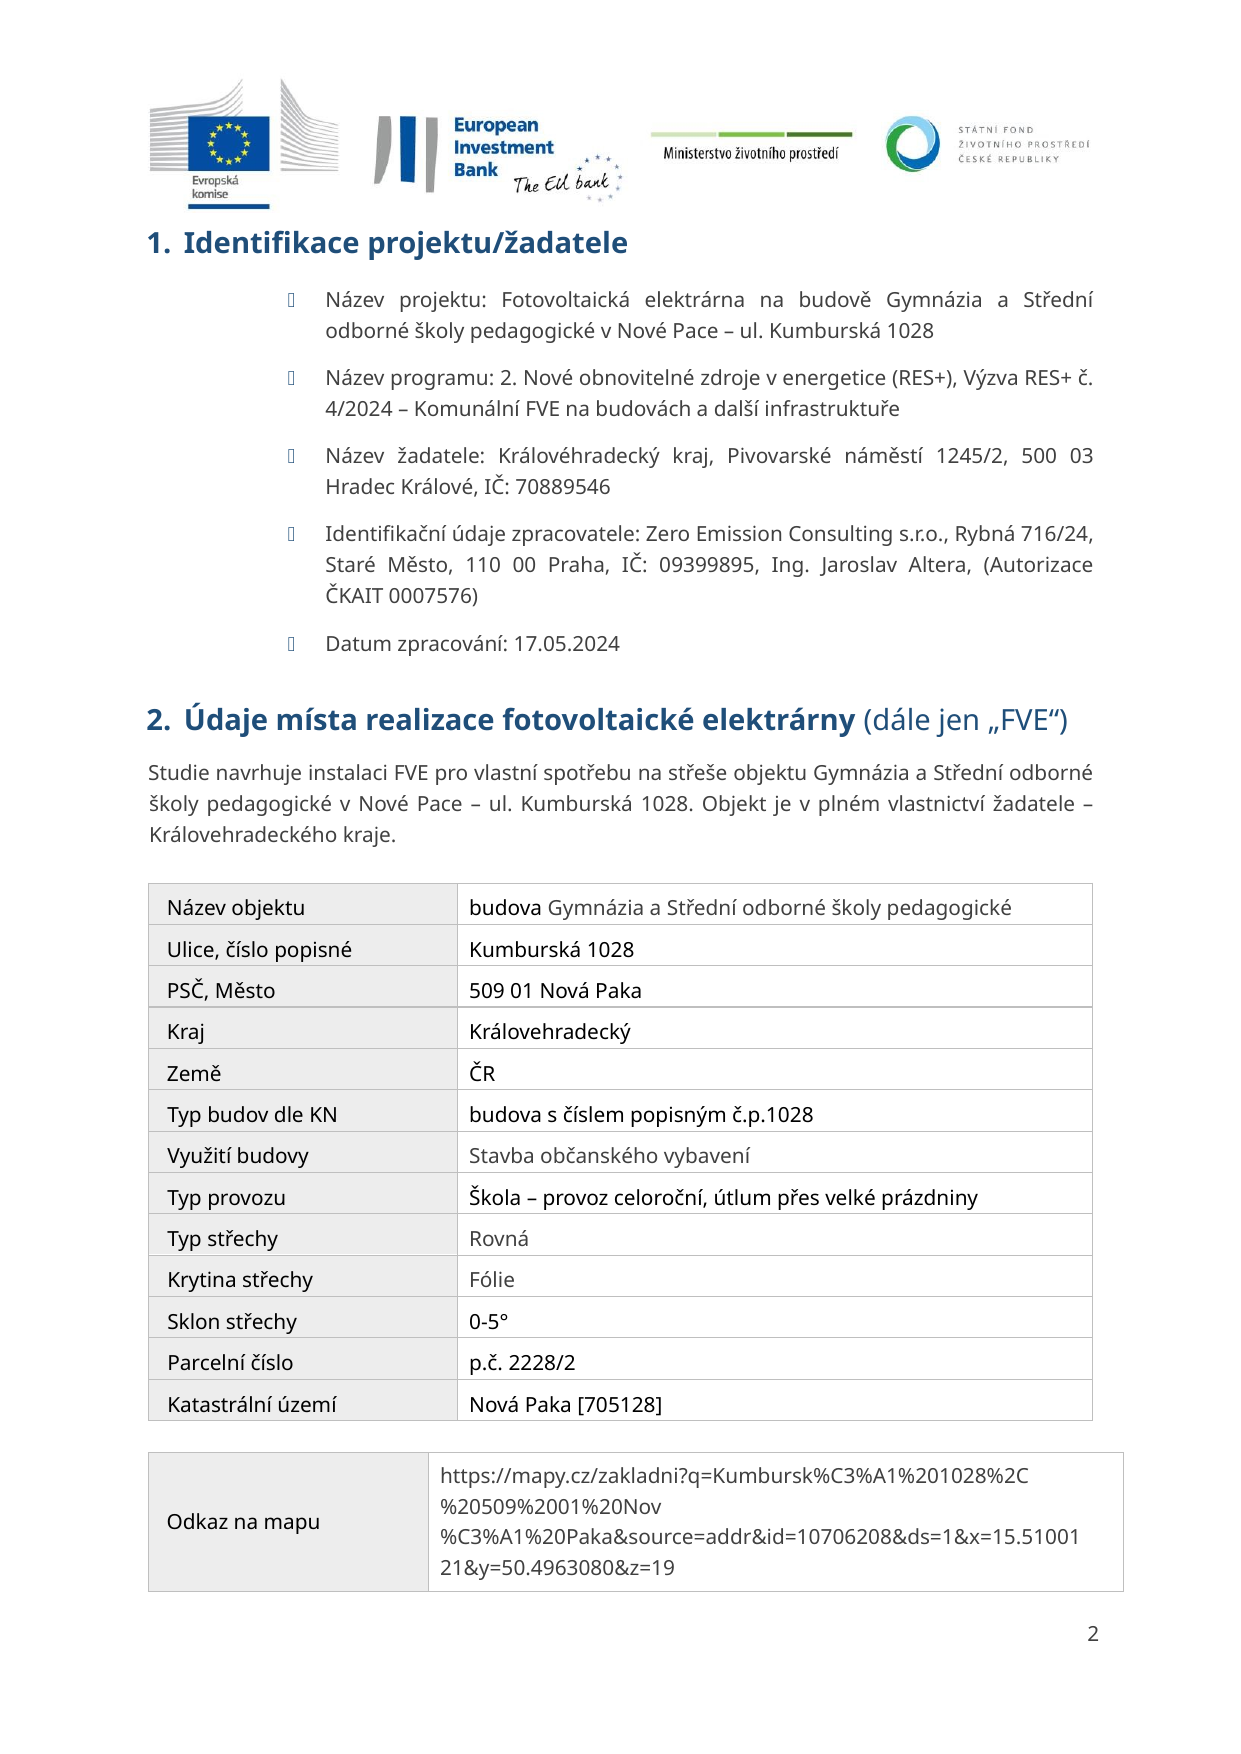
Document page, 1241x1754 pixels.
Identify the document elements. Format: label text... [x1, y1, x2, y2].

subtitle Údaje místa realizace fotovoltaické elektrárny (dále jen „FVE“) [146, 699, 1104, 739]
table_cell Ulice, číslo popisné [149, 925, 457, 965]
table_cell p.č. 2228/2 [458, 1338, 1092, 1379]
table_header Odkaz na mapu [149, 1453, 428, 1591]
picture [147, 73, 1093, 213]
table_cell Využití budovy [149, 1132, 457, 1172]
table_cell PSČ, Město [149, 966, 457, 1006]
table_cell Země [149, 1049, 457, 1089]
table_cell Škola – provoz celoroční, útlum přes velké prázdniny [458, 1173, 1092, 1213]
table_cell Stavba občanského vybavení [458, 1132, 1092, 1172]
list Název programu: 2. Nové obnovitelné zdroje v energetice (RES+), Výzva RES+ č. 4/2024 – Komunální FVE na budovách a další infrastruktuře [288, 363, 1094, 422]
table_cell 509 01 Nová Paka [458, 966, 1092, 1006]
list Datum zpracování: 17.05.2024 [288, 629, 1094, 657]
table_cell Katastrální území [149, 1380, 457, 1420]
subtitle Identifikace projektu/žadatele [146, 222, 1104, 262]
table_cell Královehradecký [458, 1008, 1092, 1048]
table_cell Fólie [458, 1256, 1092, 1296]
table_cell Kraj [149, 1008, 457, 1048]
table_cell Nová Paka [705128] [458, 1380, 1092, 1420]
list Identifikační údaje zpracovatele: Zero Emission Consulting s.r.o., Rybná 716/24, Staré Město, 110 00 Praha, IČ: 09399895, Ing. Jaroslav Altera, (Autorizace ČKAIT 0007576) [288, 519, 1094, 610]
table_cell budova s číslem popisným č.p.1028 [458, 1090, 1092, 1131]
table_cell 0-5° [458, 1297, 1092, 1337]
table_cell Typ budov dle KN [149, 1090, 457, 1131]
table_cell Kumburská 1028 [458, 925, 1092, 965]
table_header Název objektu [149, 884, 457, 924]
table_cell ČR [458, 1049, 1092, 1089]
table_cell Typ střechy [149, 1214, 457, 1254]
table_header https://mapy.cz/zakladni?q=Kumbursk%C3%A1%201028%2C%20509%2001%20Nov%C3%A1%20Paka&source=addr&id=10706208&ds=1&x=15.5100121&y=50.4963080&z=19 [429, 1453, 1123, 1591]
list Název žadatele: Královéhradecký kraj, Pivovarské náměstí 1245/2, 500 03 Hradec Králové, IČ: 70889546 [288, 441, 1094, 501]
table_cell Parcelní číslo [149, 1338, 457, 1379]
table_header budova Gymnázia a Střední odborné školy pedagogické [458, 884, 1092, 924]
table_cell Krytina střechy [149, 1256, 457, 1296]
list Název projektu: Fotovoltaická elektrárna na budově Gymnázia a Střední odborné školy pedagogické v Nové Pace – ul. Kumburská 1028 [288, 285, 1094, 344]
table_cell Rovná [458, 1214, 1092, 1254]
table_cell Sklon střechy [149, 1297, 457, 1337]
text Studie navrhuje instalaci FVE pro vlastní spotřebu na střeše objektu Gymnázia a Střední odborné školy pedagogické v Nové Pace – ul. Kumburská 1028. Objekt je v plném vlastnictví žadatele – Královehradeckého kraje. [148, 758, 1094, 849]
table_cell Typ provozu [149, 1173, 457, 1213]
